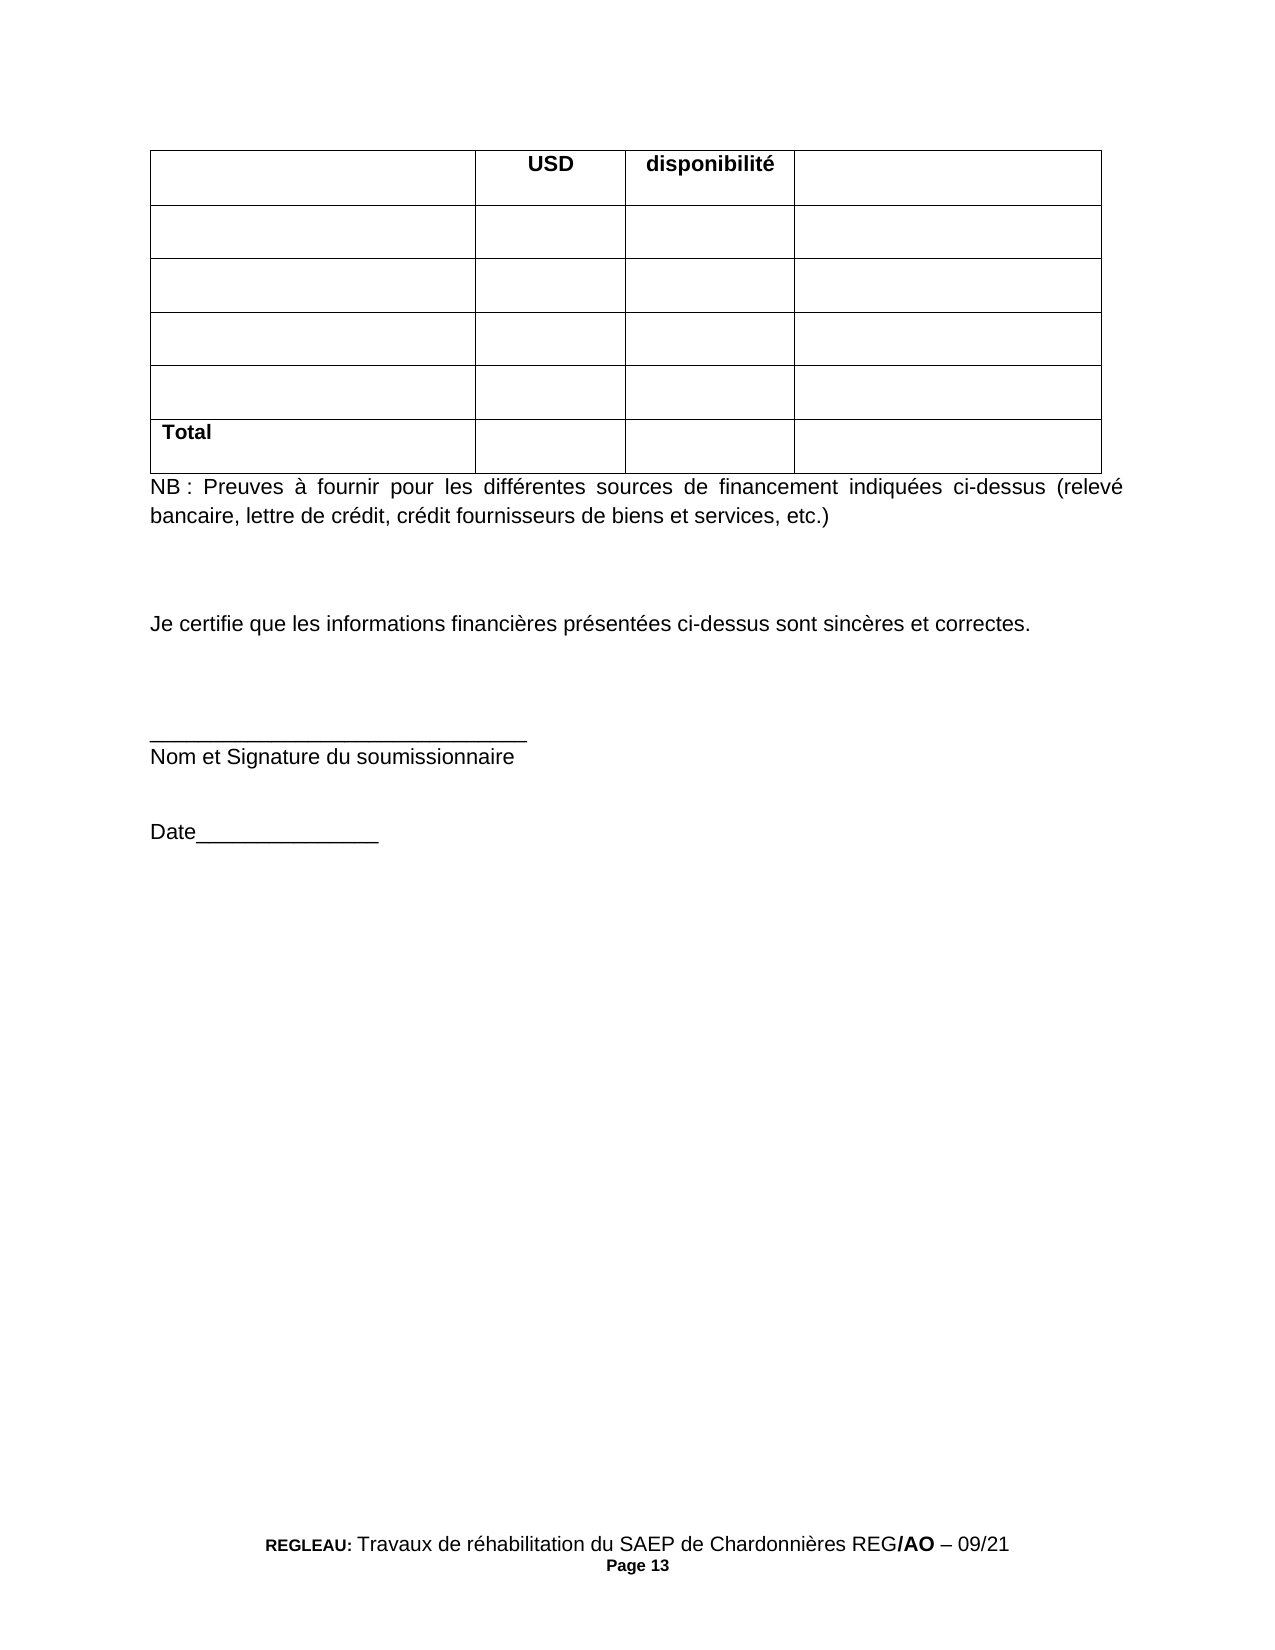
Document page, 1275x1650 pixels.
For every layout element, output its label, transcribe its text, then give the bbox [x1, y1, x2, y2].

table_cell [476, 313, 625, 365]
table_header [795, 151, 1101, 205]
table_cell [795, 259, 1101, 312]
text Date_______________ [150, 819, 1125, 844]
table_cell [795, 206, 1101, 258]
table_cell [476, 420, 625, 472]
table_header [151, 151, 475, 205]
table_cell [626, 259, 794, 312]
table_cell [795, 366, 1101, 419]
text Nom et Signature du soumissionnaire [150, 743, 1125, 769]
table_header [626, 151, 794, 205]
table_cell [476, 206, 625, 258]
text _______________________________ [150, 718, 1125, 743]
table_cell [626, 420, 794, 472]
table_cell [626, 366, 794, 419]
table_cell [626, 313, 794, 365]
table_cell [795, 420, 1101, 472]
table_cell [476, 259, 625, 312]
text Je certifie que les informations financières présentées ci-dessus sont sincères et correctes. [150, 610, 1125, 636]
table_cell [476, 366, 625, 419]
table_cell [151, 206, 475, 258]
text NB : Preuves à fournir pour les différentes sources de financement indiquées ci-dessus (relevé bancaire, lettre de crédit, crédit fournisseurs de biens et services, etc.) [150, 473, 1125, 528]
table_cell [151, 366, 475, 419]
table_cell [795, 313, 1101, 365]
table_cell [151, 259, 475, 312]
table_cell [626, 206, 794, 258]
table_cell Total [151, 420, 475, 472]
table_cell [151, 313, 475, 365]
table_header Montant en USD [476, 151, 625, 205]
